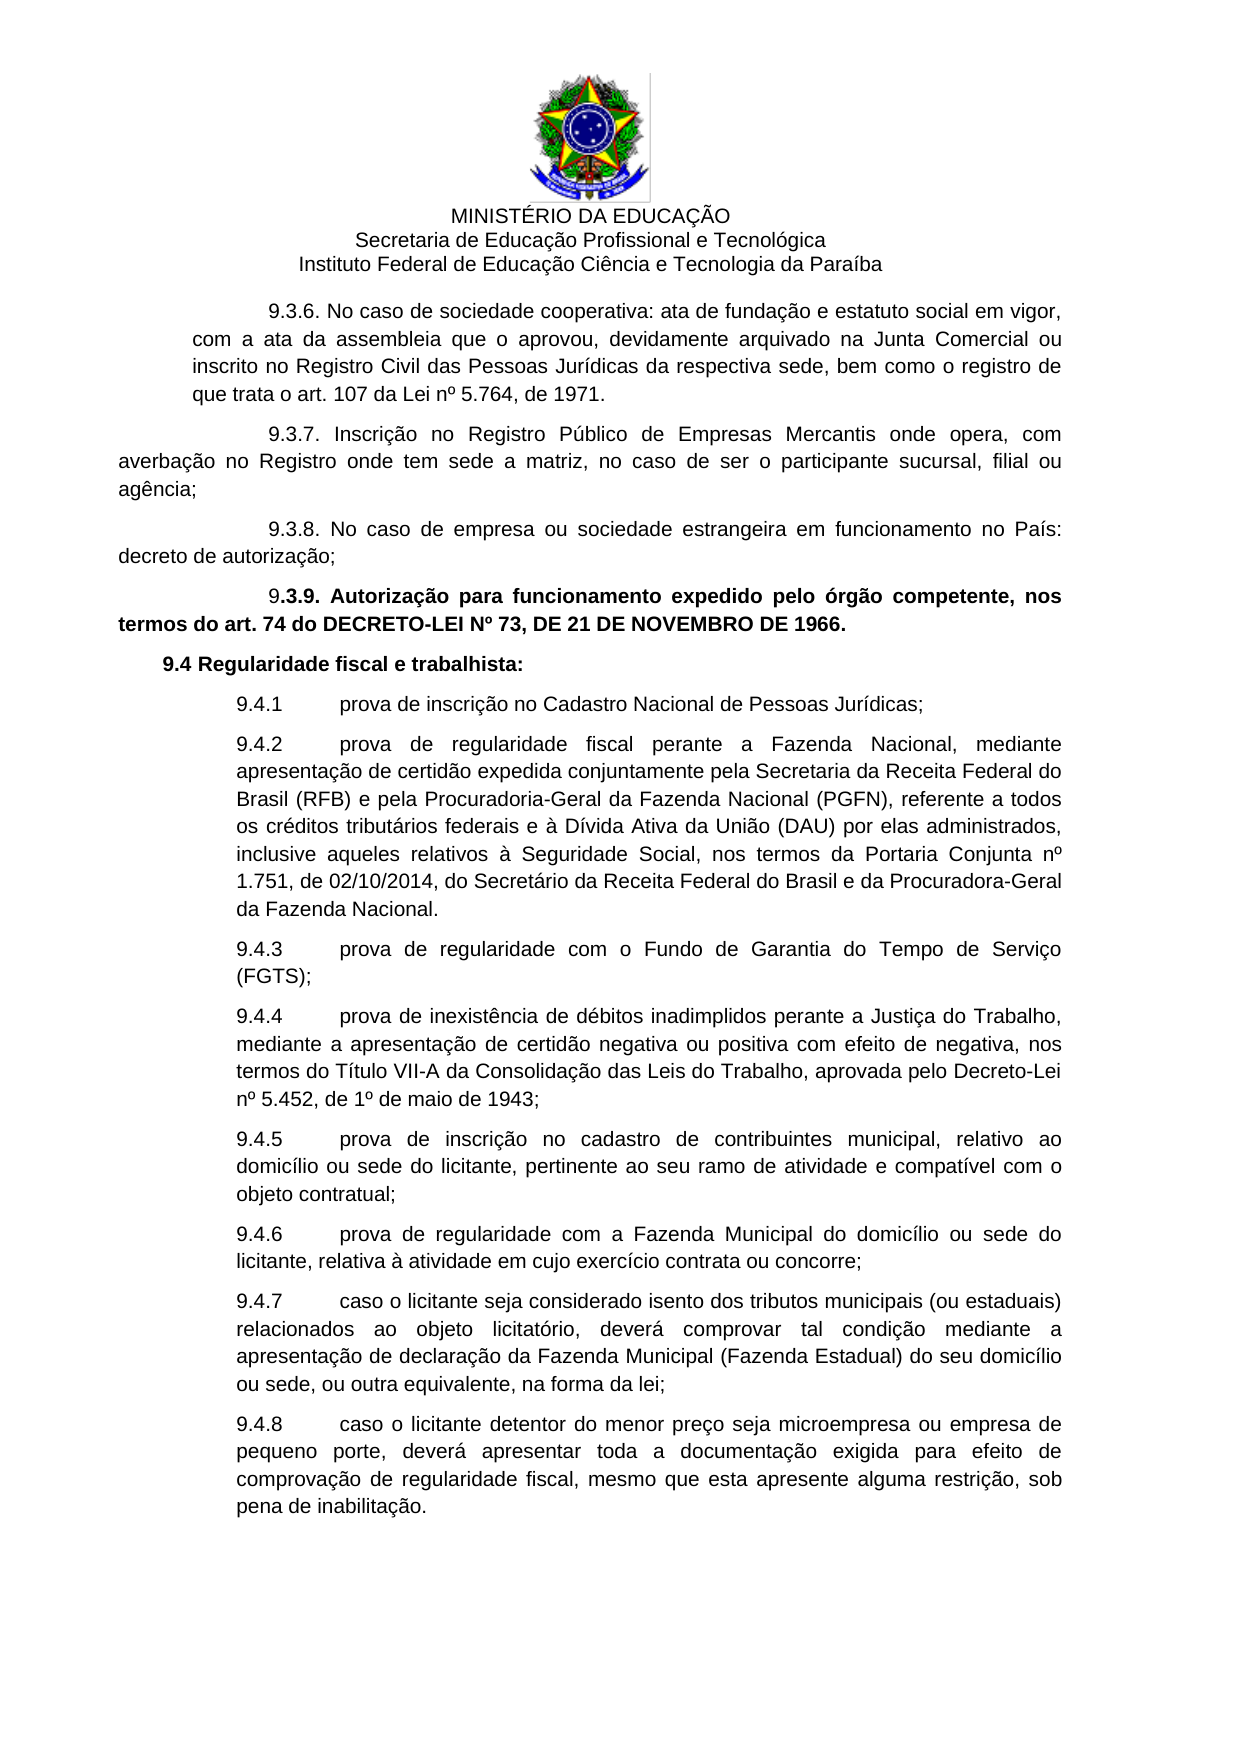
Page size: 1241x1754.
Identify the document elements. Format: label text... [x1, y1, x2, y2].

list caso o licitante seja considerado isento dos tributos municipais (ou estaduais) relacionados ao objeto licitatório, deverá comprovar tal condição mediante a apresentação de declaração da Fazenda Municipal (Fazenda Estadual) do seu domicílio ou sede, ou outra equivalente, na forma da lei; [236, 1289, 1063, 1396]
list prova de inscrição no Cadastro Nacional de Pessoas Jurídicas; [236, 692, 1063, 716]
list prova de inscrição no cadastro de contribuintes municipal, relativo ao domicílio ou sede do licitante, pertinente ao seu ramo de atividade e compatível com o objeto contratual; [236, 1127, 1063, 1206]
list caso o licitante detentor do menor preço seja microempresa ou empresa de pequeno porte, deverá apresentar toda a documentação exigida para efeito de comprovação de regularidade fiscal, mesmo que esta apresente alguma restrição, sob pena de inabilitação. [236, 1412, 1063, 1518]
list Regularidade fiscal e trabalhista: [162, 652, 1063, 676]
list prova de regularidade fiscal perante a Fazenda Nacional, mediante apresentação de certidão expedida conjuntamente pela Secretaria da Receita Federal do Brasil (RFB) e pela Procuradoria-Geral da Fazenda Nacional (PGFN), referente a todos os créditos tributários federais e à Dívida Ativa da União (DAU) por elas administrados, inclusive aqueles relativos à Seguridade Social, nos termos da Portaria Conjunta nº 1.751, de 02/10/2014, do Secretário da Receita Federal do Brasil e da Procuradora-Geral da Fazenda Nacional. [236, 732, 1063, 921]
list prova de inexistência de débitos inadimplidos perante a Justiça do Trabalho, mediante a apresentação de certidão negativa ou positiva com efeito de negativa, nos termos do Título VII-A da Consolidação das Leis do Trabalho, aprovada pelo Decreto-Lei nº 5.452, de 1º de maio de 1943; [236, 1004, 1063, 1111]
text 9.3.8. No caso de empresa ou sociedade estrangeira em funcionamento no País: decreto de autorização; [118, 517, 1063, 568]
list prova de regularidade com a Fazenda Municipal do domicílio ou sede do licitante, relativa à atividade em cujo exercício contrata ou concorre; [236, 1222, 1063, 1273]
text 9.3.7. Inscrição no Registro Público de Empresas Mercantis onde opera, com averbação no Registro onde tem sede a matriz, no caso de ser o participante sucursal, filial ou agência; [118, 422, 1063, 501]
text 9.3.9. Autorização para funcionamento expedido pelo órgão competente, nos termos do art. 74 do DECRETO-LEI Nº 73, DE 21 DE NOVEMBRO DE 1966. [118, 584, 1063, 636]
picture [529, 73, 652, 204]
list prova de regularidade com o Fundo de Garantia do Tempo de Serviço (FGTS); [236, 937, 1063, 988]
text 9.3.6. No caso de sociedade cooperativa: ata de fundação e estatuto social em vigor, com a ata da assembleia que o aprovou, devidamente arquivado na Junta Comercial ou inscrito no Registro Civil das Pessoas Jurídicas da respectiva sede, bem como o registro de que trata o art. 107 da Lei nº 5.764, de 1971. [192, 299, 1063, 406]
